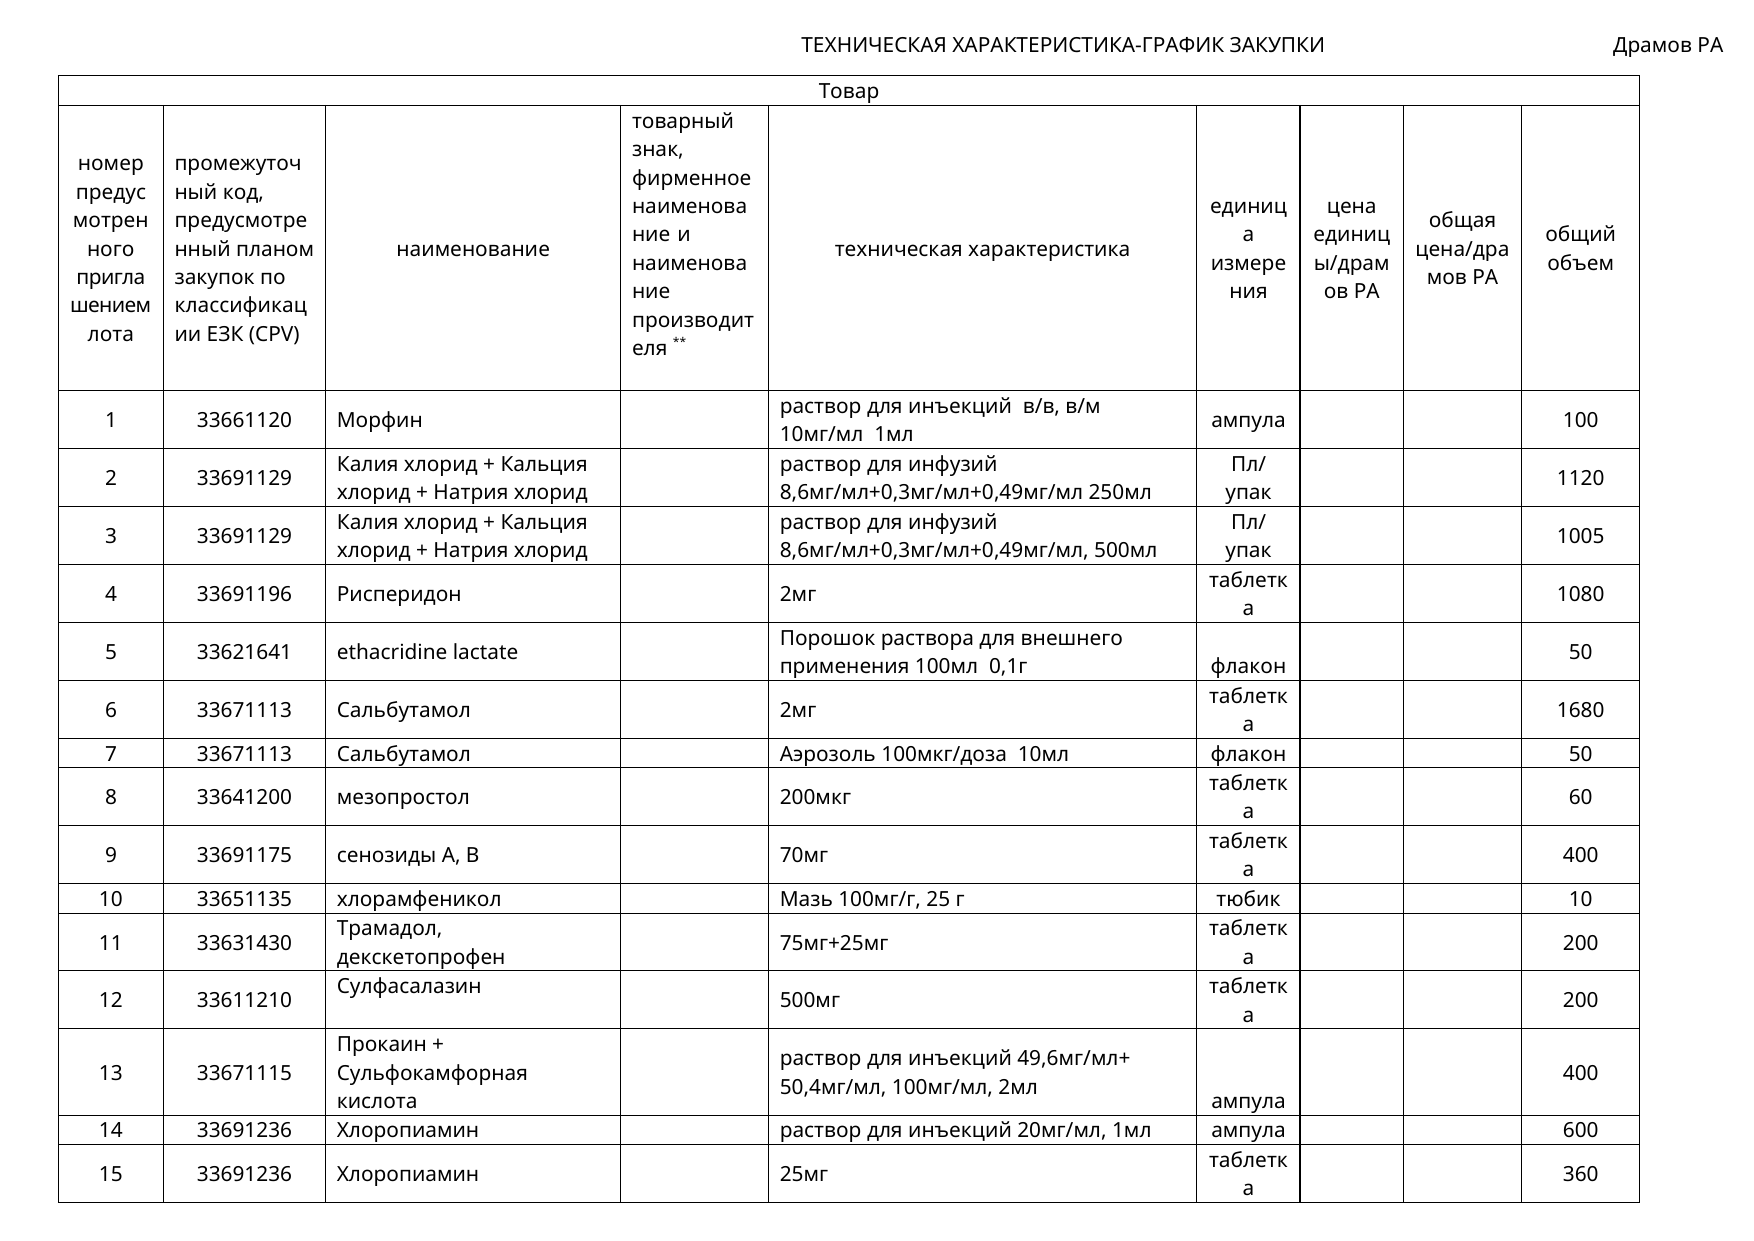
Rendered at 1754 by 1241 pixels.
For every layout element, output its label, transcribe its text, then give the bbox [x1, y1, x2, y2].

table_cell 25мг [769, 1145, 1196, 1202]
table_cell 33621641 [164, 623, 325, 680]
table_cell 12 [59, 971, 163, 1028]
table_cell сенозиды A, B [326, 826, 620, 883]
table_cell таблетка [1197, 1145, 1299, 1202]
table_cell 33691175 [164, 826, 325, 883]
table_cell раствор для инъекций в/в, в/м 10мг/мл 1мл [769, 391, 1196, 448]
table_cell Трамадол, декскетопрофен [326, 914, 620, 970]
table_cell [621, 1145, 768, 1202]
table_cell 500мг [769, 971, 1196, 1028]
table_cell флакон [1197, 739, 1299, 767]
table_cell 33651135 [164, 884, 325, 912]
table_cell [1301, 971, 1403, 1028]
table_cell ампула [1197, 391, 1299, 448]
table_cell 33641200 [164, 768, 325, 825]
table_cell таблетка [1197, 681, 1299, 738]
table_cell [621, 884, 768, 912]
table_cell [1404, 1145, 1521, 1202]
table_cell флакон [1197, 623, 1299, 680]
table_cell Сальбутамол [326, 681, 620, 738]
table_cell раствор для инъекций 49,6мг/мл+ 50,4мг/мл, 100мг/мл, 2мл [769, 1029, 1196, 1114]
table_cell [1404, 391, 1521, 448]
table_cell [621, 971, 768, 1028]
table_cell номер предусмотренного приглашением лота [59, 106, 163, 390]
table_cell промежуточный код, предусмотренный планом закупок по классификации ЕЗК (CPV) [164, 106, 325, 390]
table_cell 200мкг [769, 768, 1196, 825]
table_cell 14 [59, 1116, 163, 1144]
table_cell таблетка [1197, 768, 1299, 825]
table_cell [1301, 565, 1403, 622]
table_cell [1404, 914, 1521, 970]
table_cell [1404, 681, 1521, 738]
table_cell [1301, 623, 1403, 680]
table_cell 11 [59, 914, 163, 970]
table_cell мезопростол [326, 768, 620, 825]
table_cell ампула [1197, 1029, 1299, 1114]
table_cell [621, 507, 768, 564]
table_cell Прокаин + Сульфокамфорная кислота [326, 1029, 620, 1114]
table_cell 33661120 [164, 391, 325, 448]
table_cell [1404, 565, 1521, 622]
table_cell 33691129 [164, 449, 325, 506]
table_cell 33671113 [164, 739, 325, 767]
table_cell Калия хлорид + Кальция хлорид + Натрия хлорид [326, 507, 620, 564]
table_cell [1301, 884, 1403, 912]
table_cell 15 [59, 1145, 163, 1202]
table_cell [1301, 1029, 1403, 1114]
table_cell 1120 [1522, 449, 1639, 506]
table_cell 4 [59, 565, 163, 622]
table_cell 10 [59, 884, 163, 912]
table_cell цена единицы/драмов РА [1301, 106, 1403, 390]
table_cell [1301, 739, 1403, 767]
table_cell 33671115 [164, 1029, 325, 1114]
table_cell 9 [59, 826, 163, 883]
table_cell общая цена/драмов РА [1404, 106, 1521, 390]
table_cell раствор для инфузий 8,6мг/мл+0,3мг/мл+0,49мг/мл, 500мл [769, 507, 1196, 564]
table_cell 6 [59, 681, 163, 738]
table_cell 2мг [769, 565, 1196, 622]
table_cell Пл/упак [1197, 449, 1299, 506]
table_cell раствор для инфузий 8,6мг/мл+0,3мг/мл+0,49мг/мл 250мл [769, 449, 1196, 506]
table_cell таблетка [1197, 826, 1299, 883]
table_cell таблетка [1197, 914, 1299, 970]
table_cell [621, 826, 768, 883]
table_cell [1404, 1029, 1521, 1114]
table_cell 2мг [769, 681, 1196, 738]
table_cell [1404, 739, 1521, 767]
table_cell ethacridine lactate [326, 623, 620, 680]
table_cell 33691236 [164, 1116, 325, 1144]
table_cell [1301, 391, 1403, 448]
table_cell Калия хлорид + Кальция хлорид + Натрия хлорид [326, 449, 620, 506]
table_cell [621, 391, 768, 448]
table_cell Порошок раствора для внешнего применения 100мл 0,1г [769, 623, 1196, 680]
table_cell [621, 739, 768, 767]
table_cell [621, 914, 768, 970]
table_cell 400 [1522, 1029, 1639, 1114]
table_cell [621, 623, 768, 680]
table_cell 10 [1522, 884, 1639, 912]
table_cell 50 [1522, 739, 1639, 767]
table_cell [1301, 826, 1403, 883]
table_cell раствор для инъекций 20мг/мл, 1мл [769, 1116, 1196, 1144]
text ТЕХНИЧЕСКАЯ ХАРАКТЕРИСТИКА-ГРАФИК ЗАКУПКИ Драмов РА [30, 30, 1723, 58]
table_cell 33691196 [164, 565, 325, 622]
table_cell 1080 [1522, 565, 1639, 622]
table_cell [1404, 1116, 1521, 1144]
table_cell 13 [59, 1029, 163, 1114]
table_cell [621, 768, 768, 825]
table_cell [1404, 449, 1521, 506]
table_cell [1301, 1145, 1403, 1202]
table_cell 33671113 [164, 681, 325, 738]
table_cell хлорамфеникол [326, 884, 620, 912]
table_cell 75мг+25мг [769, 914, 1196, 970]
table_cell 3 [59, 507, 163, 564]
table_cell 1 [59, 391, 163, 448]
table_cell [621, 565, 768, 622]
table_cell общий объем [1522, 106, 1639, 390]
table_cell [621, 1029, 768, 1114]
table_cell Сальбутамол [326, 739, 620, 767]
table_cell 600 [1522, 1116, 1639, 1144]
table_cell [621, 449, 768, 506]
table_cell [1301, 681, 1403, 738]
table_cell единица измерения [1197, 106, 1299, 390]
table_cell 7 [59, 739, 163, 767]
table_cell ампула [1197, 1116, 1299, 1144]
table_cell 200 [1522, 914, 1639, 970]
table_header Товар [59, 76, 1639, 105]
table_cell Хлоропиамин [326, 1145, 620, 1202]
table_cell Хлоропиамин [326, 1116, 620, 1144]
table_cell [621, 681, 768, 738]
table_cell 33631430 [164, 914, 325, 970]
table_cell 33691129 [164, 507, 325, 564]
table_cell товарный знак, фирменное наименование и наименование производителя ** [621, 106, 768, 390]
table_cell 50 [1522, 623, 1639, 680]
table_cell 1680 [1522, 681, 1639, 738]
table_cell 2 [59, 449, 163, 506]
table_cell [1404, 768, 1521, 825]
table_cell Аэрозоль 100мкг/доза 10мл [769, 739, 1196, 767]
table_cell 400 [1522, 826, 1639, 883]
table_cell [1404, 826, 1521, 883]
table_cell 33691236 [164, 1145, 325, 1202]
table_cell 70мг [769, 826, 1196, 883]
table_cell 100 [1522, 391, 1639, 448]
table_cell [1404, 971, 1521, 1028]
table_cell [1301, 1116, 1403, 1144]
table_cell 1005 [1522, 507, 1639, 564]
table_cell [1301, 768, 1403, 825]
table_cell [1301, 914, 1403, 970]
table_cell наименование [326, 106, 620, 390]
table_cell тюбик [1197, 884, 1299, 912]
table_cell таблетка [1197, 565, 1299, 622]
table_cell 200 [1522, 971, 1639, 1028]
table_cell Морфин [326, 391, 620, 448]
table_cell [1404, 623, 1521, 680]
table_cell [1404, 507, 1521, 564]
table_cell 8 [59, 768, 163, 825]
table_cell 33611210 [164, 971, 325, 1028]
table_cell 60 [1522, 768, 1639, 825]
table_cell Мазь 100мг/г, 25 г [769, 884, 1196, 912]
table_cell таблетка [1197, 971, 1299, 1028]
table_cell 5 [59, 623, 163, 680]
table_cell [1404, 884, 1521, 912]
table_cell 360 [1522, 1145, 1639, 1202]
table_cell [1301, 449, 1403, 506]
table_cell Сулфасалазин [326, 971, 620, 1028]
table_cell техническая характеристика [769, 106, 1196, 390]
table_cell [1301, 507, 1403, 564]
table_cell Пл/упак [1197, 507, 1299, 564]
table_cell Рисперидон [326, 565, 620, 622]
table_cell [621, 1116, 768, 1144]
